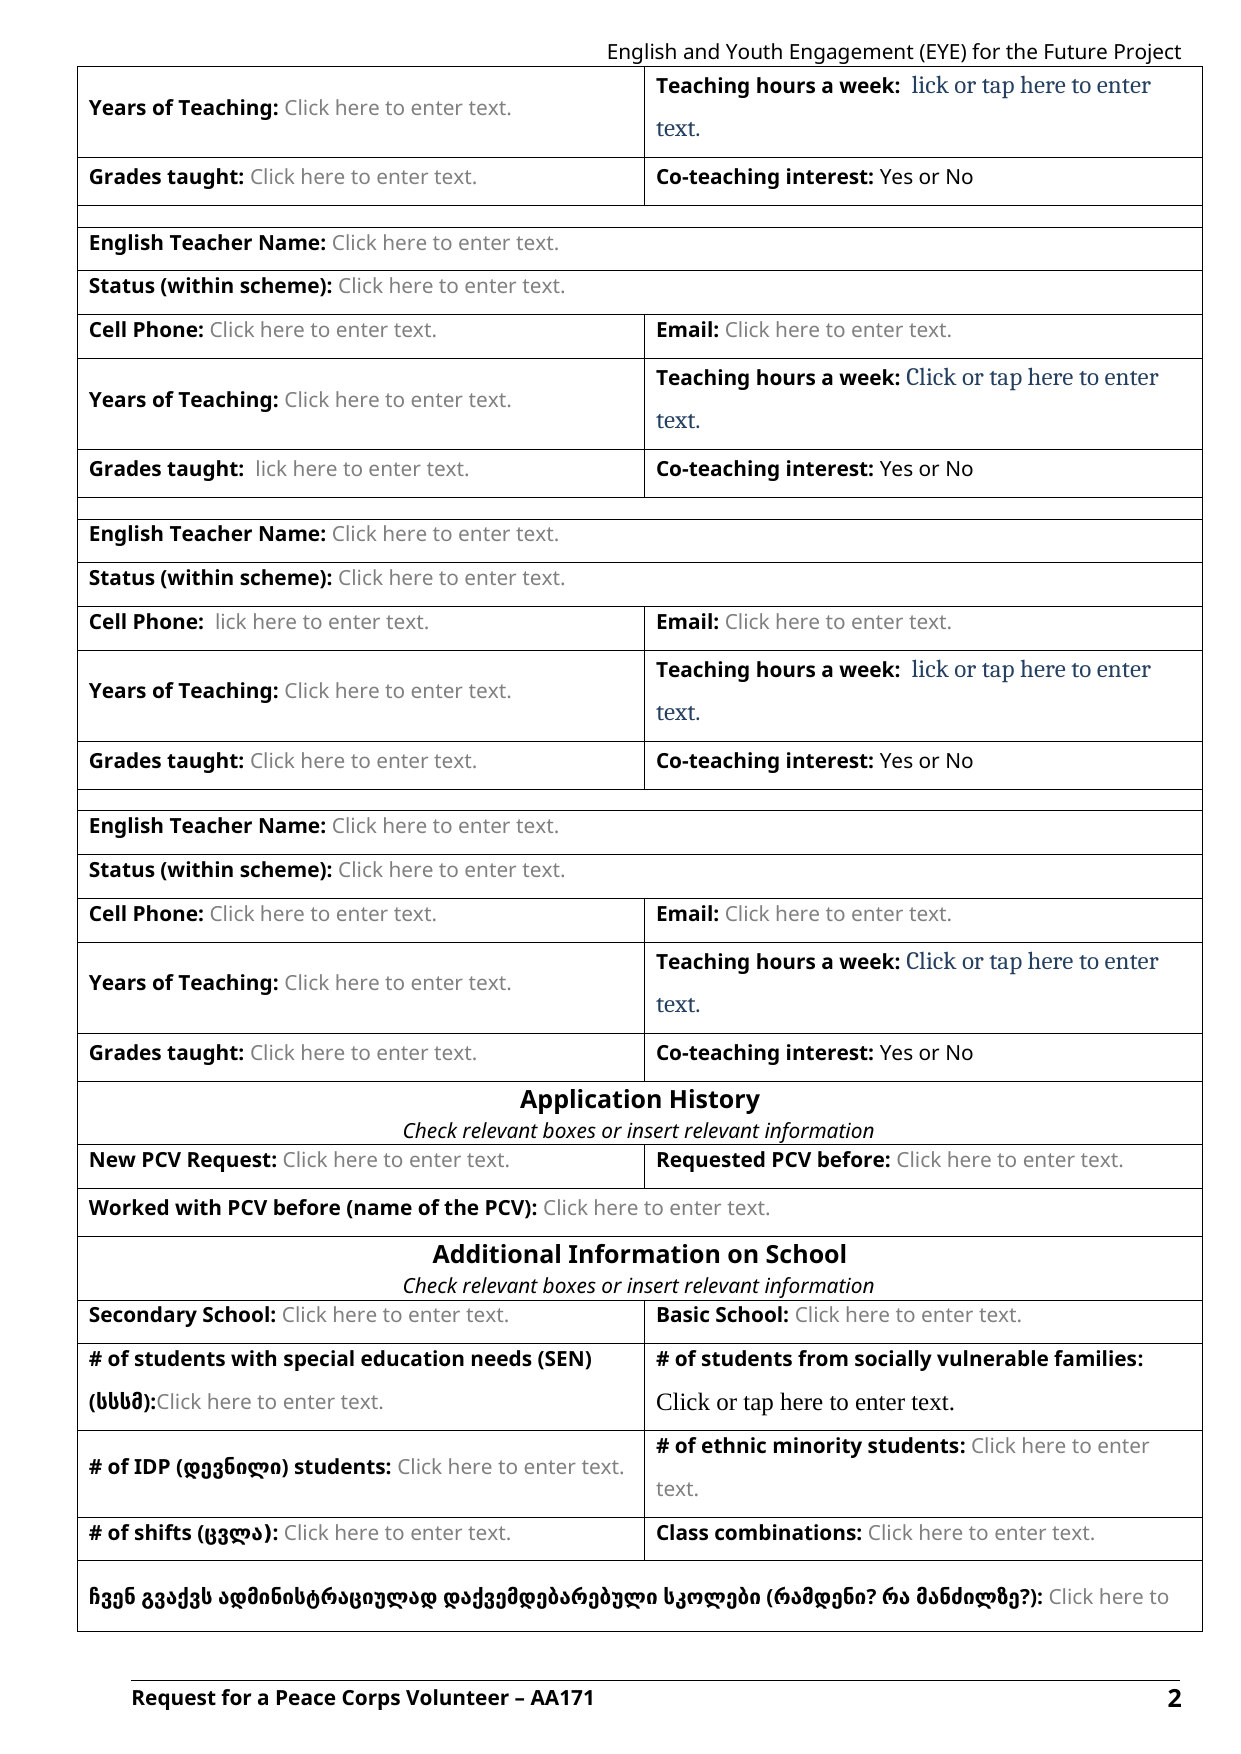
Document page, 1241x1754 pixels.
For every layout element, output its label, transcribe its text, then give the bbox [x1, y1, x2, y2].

table_cell Cell Phone: [78, 607, 644, 650]
table_cell # of shifts (ცვლა): [78, 1518, 644, 1560]
table_cell Secondary School: [78, 1301, 644, 1343]
table_cell Email: [645, 899, 1202, 942]
table_cell Application History Check relevant boxes or insert relevant information [78, 1082, 1202, 1144]
table_cell Teaching hours a week: [645, 359, 1202, 449]
table_cell [78, 206, 1202, 227]
table_cell Co-teaching interest: [645, 742, 1202, 789]
table_cell Status (within scheme): [78, 271, 1202, 314]
table_cell # of IDP (დევნილი) students: [78, 1431, 644, 1517]
table_cell # of ethnic minority students: [645, 1431, 1202, 1517]
table_cell Additional Information on School Check relevant boxes or insert relevant information [78, 1237, 1202, 1299]
table_cell English Teacher Name: [78, 228, 1202, 270]
table_cell Teaching hours a week: [645, 67, 1202, 157]
table_cell [78, 790, 1202, 810]
table_cell [78, 498, 1202, 518]
table_cell Status (within scheme): [78, 855, 1202, 898]
table_cell Years of Teaching: [78, 67, 644, 157]
table_cell Grades taught: [78, 450, 644, 497]
table_cell Co-teaching interest: [645, 158, 1202, 205]
table_cell Years of Teaching: [78, 359, 644, 449]
table_cell English Teacher Name: [78, 520, 1202, 562]
table_cell Grades taught: [78, 742, 644, 789]
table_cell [78, 1561, 1202, 1631]
table_cell Cell Phone: [78, 315, 644, 358]
table_cell Status (within scheme): [78, 563, 1202, 606]
table_cell Basic School: [645, 1301, 1202, 1343]
table_cell Email: [645, 315, 1202, 358]
table_cell Class combinations: [645, 1518, 1202, 1560]
table_cell New PCV Request: [78, 1145, 644, 1188]
table_cell Co-teaching interest: [645, 450, 1202, 497]
table_cell Years of Teaching: [78, 651, 644, 741]
table_cell Requested PCV before: [645, 1145, 1202, 1188]
table_cell Teaching hours a week: [645, 651, 1202, 741]
table_cell Grades taught: [78, 1034, 644, 1081]
table_cell Co-teaching interest: [645, 1034, 1202, 1081]
table_cell Worked with PCV before (name of the PCV): [78, 1189, 1202, 1236]
table_cell English Teacher Name: [78, 811, 1202, 854]
table_cell Teaching hours a week: [645, 943, 1202, 1033]
table_cell Cell Phone: [78, 899, 644, 942]
table_cell Email: [645, 607, 1202, 650]
table_cell Years of Teaching: [78, 943, 644, 1033]
table_cell # of students from socially vulnerable families: [645, 1344, 1202, 1430]
table_cell # of students with special education needs (SEN) (სსსმ): [78, 1344, 644, 1430]
table_cell Grades taught: [78, 158, 644, 205]
